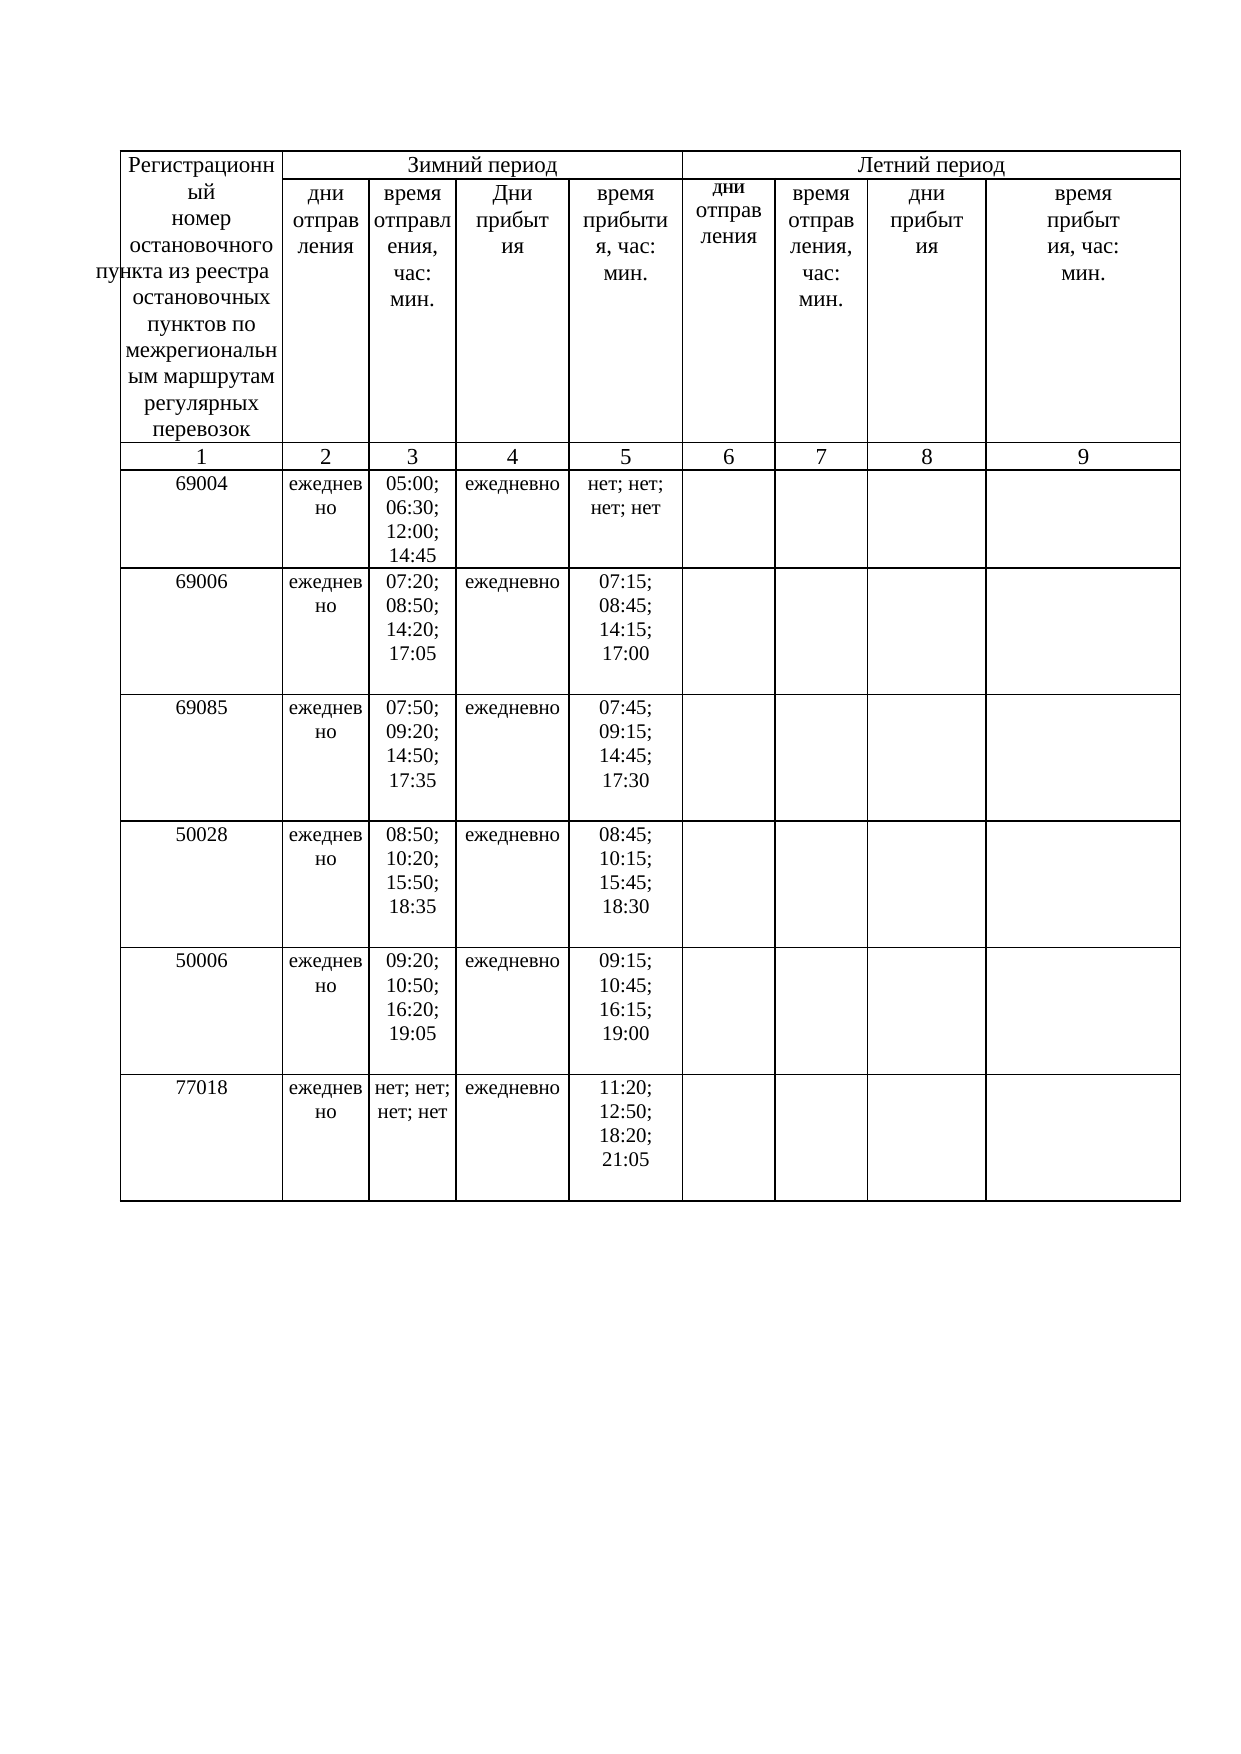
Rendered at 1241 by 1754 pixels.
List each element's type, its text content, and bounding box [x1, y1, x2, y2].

table_cell 8 [868, 443, 985, 469]
table_cell 7 [776, 443, 867, 469]
table_cell 69004 [121, 471, 282, 567]
table_cell ежедневно [457, 948, 568, 1073]
table_cell Дни прибыт ия [457, 180, 568, 441]
table_cell [683, 1075, 774, 1200]
table_cell 6 [683, 443, 774, 469]
table_cell ежедневно [283, 569, 368, 694]
table_cell 09:20; 10:50; 16:20; 19:05 [370, 948, 455, 1073]
table_cell ежедневно [457, 569, 568, 694]
table_cell [776, 1075, 867, 1200]
table_cell дни прибыт ия [868, 180, 985, 441]
table_cell время прибыт ия, час: мин. [987, 180, 1180, 441]
table_cell 5 [570, 443, 682, 469]
table_cell ежедневно [457, 822, 568, 947]
table_header Летний период [683, 152, 1180, 178]
table_cell ежедневно [283, 695, 368, 820]
table_cell ежедневно [283, 948, 368, 1073]
table_cell 08:50; 10:20; 15:50; 18:35 [370, 822, 455, 947]
table_cell 1 [121, 443, 282, 469]
table_cell 50028 [121, 822, 282, 947]
table_cell 50006 [121, 948, 282, 1073]
table_cell [776, 569, 867, 694]
table_header Зимний период [283, 152, 682, 178]
table_cell ежедневно [283, 822, 368, 947]
table_cell 07:20; 08:50; 14:20; 17:05 [370, 569, 455, 694]
table_cell ежедневно [283, 1075, 368, 1200]
table_cell 2 [283, 443, 368, 469]
table_cell время отправл ения, час: мин. [370, 180, 455, 441]
table_cell время прибыти я, час: мин. [570, 180, 682, 441]
table_cell [987, 569, 1180, 694]
table_cell дни отправ ления [283, 180, 368, 441]
table_cell ежедневно [457, 1075, 568, 1200]
table_cell ежедневно [457, 695, 568, 820]
table_cell [868, 569, 985, 694]
table_cell 07:45; 09:15; 14:45; 17:30 [570, 695, 682, 820]
table_cell 9 [987, 443, 1180, 469]
table_cell [683, 471, 774, 567]
table_cell ДНИ отправ ления [683, 180, 774, 441]
table_cell 07:15; 08:45; 14:15; 17:00 [570, 569, 682, 694]
table_cell [776, 948, 867, 1073]
table_cell нет; нет; нет; нет [370, 1075, 455, 1200]
table_cell [776, 822, 867, 947]
table_cell нет; нет; нет; нет [570, 471, 682, 567]
table_cell 69006 [121, 569, 282, 694]
table_cell [987, 948, 1180, 1073]
table_cell 3 [370, 443, 455, 469]
table_cell 4 [457, 443, 568, 469]
table_header Регистрационный номер остановочного пункта из реестра остановочных пунктов по межрегиональным маршрутам регулярных перевозок [121, 152, 282, 441]
table_cell 05:00; 06:30; 12:00; 14:45 [370, 471, 455, 567]
table_cell 11:20; 12:50; 18:20; 21:05 [570, 1075, 682, 1200]
table_cell [683, 569, 774, 694]
table_cell [987, 471, 1180, 567]
table_cell 69085 [121, 695, 282, 820]
table_cell 08:45; 10:15; 15:45; 18:30 [570, 822, 682, 947]
table_cell время отправ ления, час: мин. [776, 180, 867, 441]
table_cell ежедневно [457, 471, 568, 567]
table_cell ежедневно [283, 471, 368, 567]
table_cell [868, 948, 985, 1073]
table_cell [987, 695, 1180, 820]
table_cell 77018 [121, 1075, 282, 1200]
table_cell 09:15; 10:45; 16:15; 19:00 [570, 948, 682, 1073]
table_cell [868, 695, 985, 820]
table_cell [868, 822, 985, 947]
table_cell [868, 1075, 985, 1200]
table_cell [987, 822, 1180, 947]
table_cell [987, 1075, 1180, 1200]
table_cell [868, 471, 985, 567]
table_cell [683, 948, 774, 1073]
table_cell [683, 822, 774, 947]
table_cell 07:50; 09:20; 14:50; 17:35 [370, 695, 455, 820]
table_cell [776, 471, 867, 567]
table_cell [683, 695, 774, 820]
table_cell [776, 695, 867, 820]
